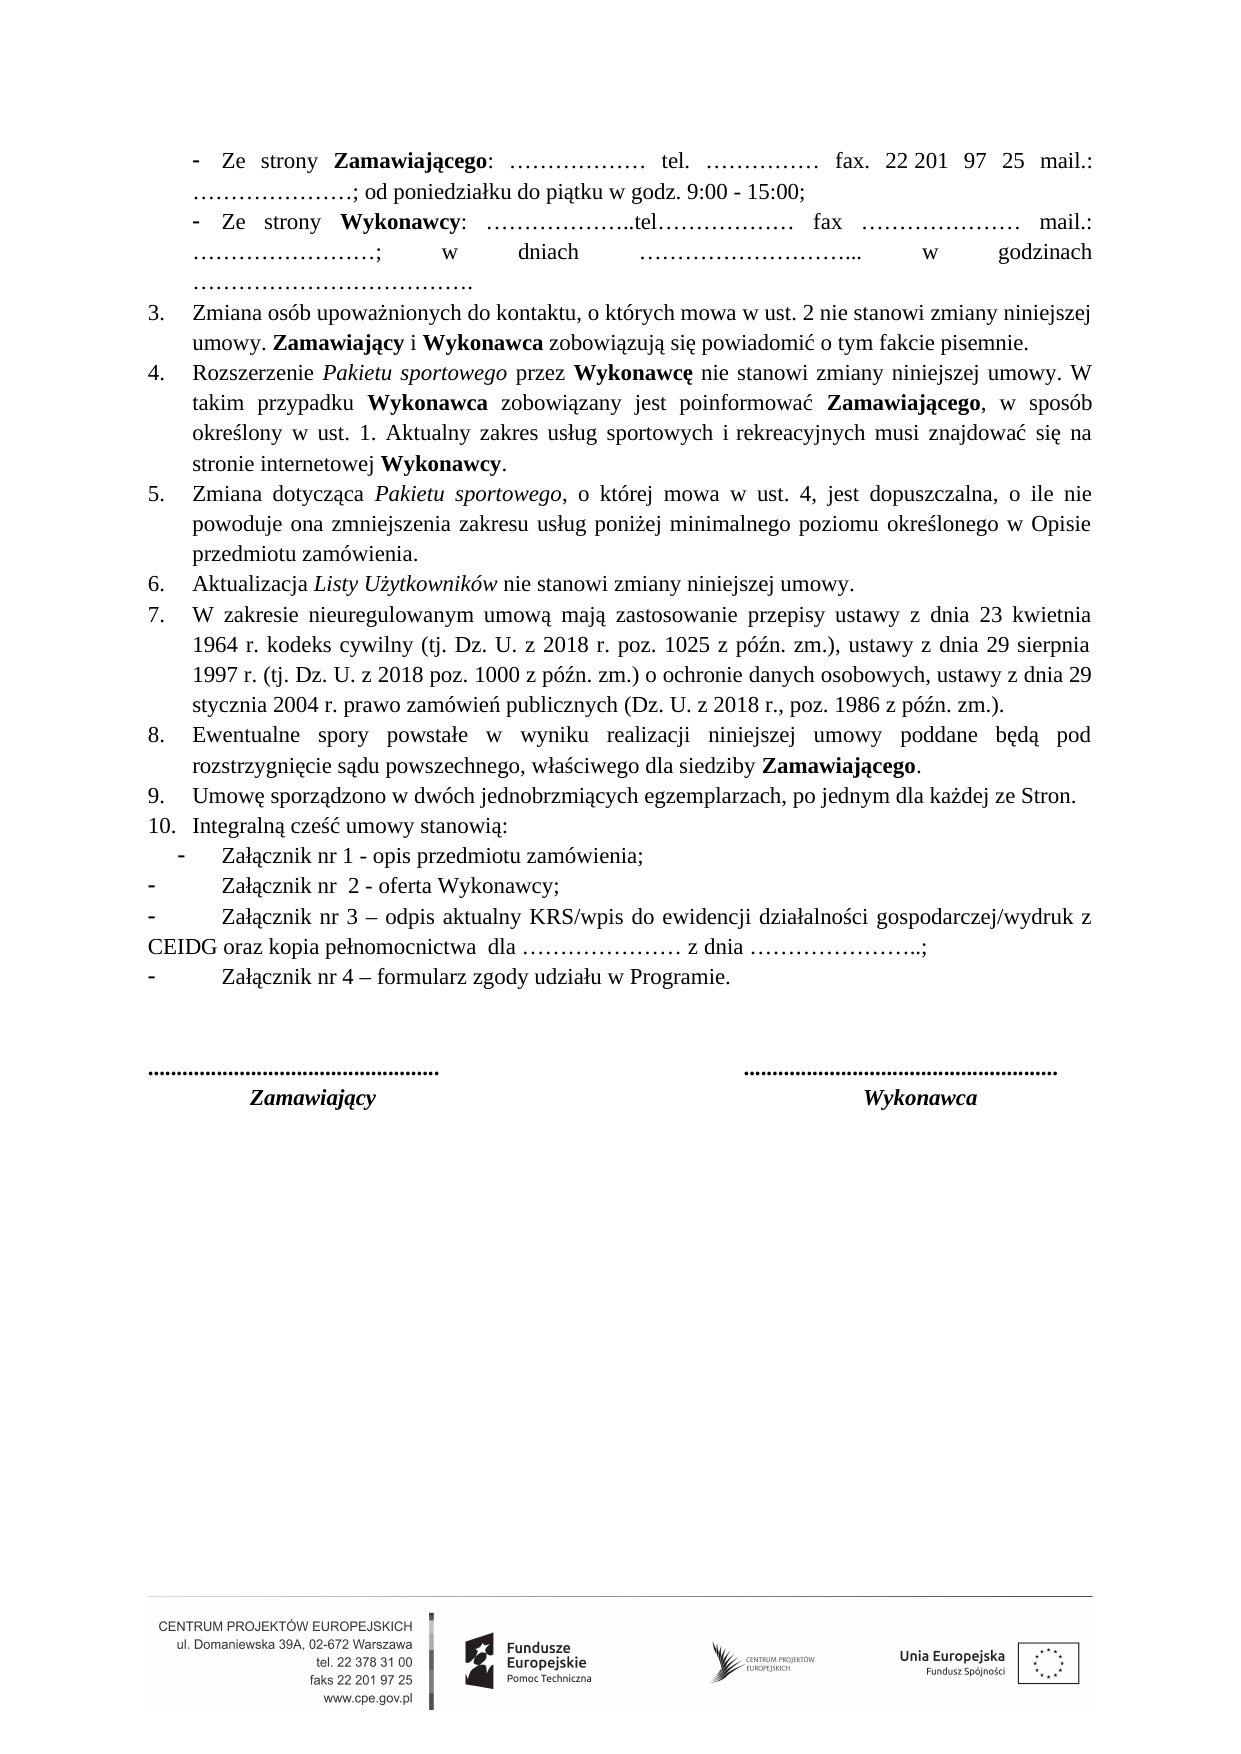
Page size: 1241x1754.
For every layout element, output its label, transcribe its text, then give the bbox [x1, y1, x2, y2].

list W zakresie nieuregulowanym umową mają zastosowanie przepisy ustawy z dnia 23 kwietnia 1964 r. kodeks cywilny (tj. Dz. U. z 2018 r. poz. 1025 z późn. zm.), ustawy z dnia 29 sierpnia 1997 r. (tj. Dz. U. z 2018 poz. 1000 z późn. zm.) o ochronie danych osobowych, ustawy z dnia 29 stycznia 2004 r. prawo zamówień publicznych (Dz. U. z 2018 r., poz. 1986 z późn. zm.). [148, 601, 1093, 718]
text ................................................... ....................................................... [148, 1054, 1093, 1080]
list Rozszerzenie Pakietu sportowego przez Wykonawcę nie stanowi zmiany niniejszej umowy. W takim przypadku Wykonawca zobowiązany jest poinformować Zamawiającego, w sposób określony w ust. 1. Aktualny zakres usług sportowych i rekreacyjnych musi znajdować się na stronie internetowej Wykonawcy. [148, 359, 1093, 476]
list Ze strony Zamawiającego: ……………… tel. …………… fax. 22 201 97 25 mail.: …………………; od poniedziałku do piątku w godz. 9:00 - 15:00; [192, 148, 1093, 204]
picture [147, 1596, 1093, 1710]
list Integralną cześć umowy stanowią: [148, 812, 1093, 838]
list Ewentualne spory powstałe w wyniku realizacji niniejszej umowy poddane będą pod rozstrzygnięcie sądu powszechnego, właściwego dla siedziby Zamawiającego. [148, 722, 1093, 778]
list Ze strony Wykonawcy: ………………..tel……………… fax ………………… mail.: ……………………; w dniach ………………………... w godzinach ………………………………. [192, 208, 1093, 295]
list Załącznik nr 3 – odpis aktualny KRS/wpis do ewidencji działalności gospodarczej/wydruk z CEIDG oraz kopia pełnomocnictwa dla ………………… z dnia …………………..; [148, 903, 1093, 959]
list Zmiana osób upoważnionych do kontaktu, o których mowa w ust. 2 nie stanowi zmiany niniejszej umowy. Zamawiający i Wykonawca zobowiązują się powiadomić o tym fakcie pisemnie. [148, 299, 1093, 355]
list Zmiana dotycząca Pakietu sportowego, o której mowa w ust. 4, jest dopuszczalna, o ile nie powoduje ona zmniejszenia zakresu usług poniżej minimalnego poziomu określonego w Opisie przedmiotu zamówienia. [148, 480, 1093, 567]
list Załącznik nr 4 – formularz zgody udziału w Programie. [148, 963, 1093, 989]
list Załącznik nr 2 - oferta Wykonawcy; [148, 873, 1093, 899]
list Załącznik nr 1 - opis przedmiotu zamówienia; [177, 842, 1093, 869]
list Umowę sporządzono w dwóch jednobrzmiących egzemplarzach, po jednym dla każdej ze Stron. [148, 782, 1093, 808]
text Zamawiający Wykonawca [148, 1084, 1093, 1110]
list Aktualizacja Listy Użytkowników nie stanowi zmiany niniejszej umowy. [148, 571, 1093, 597]
